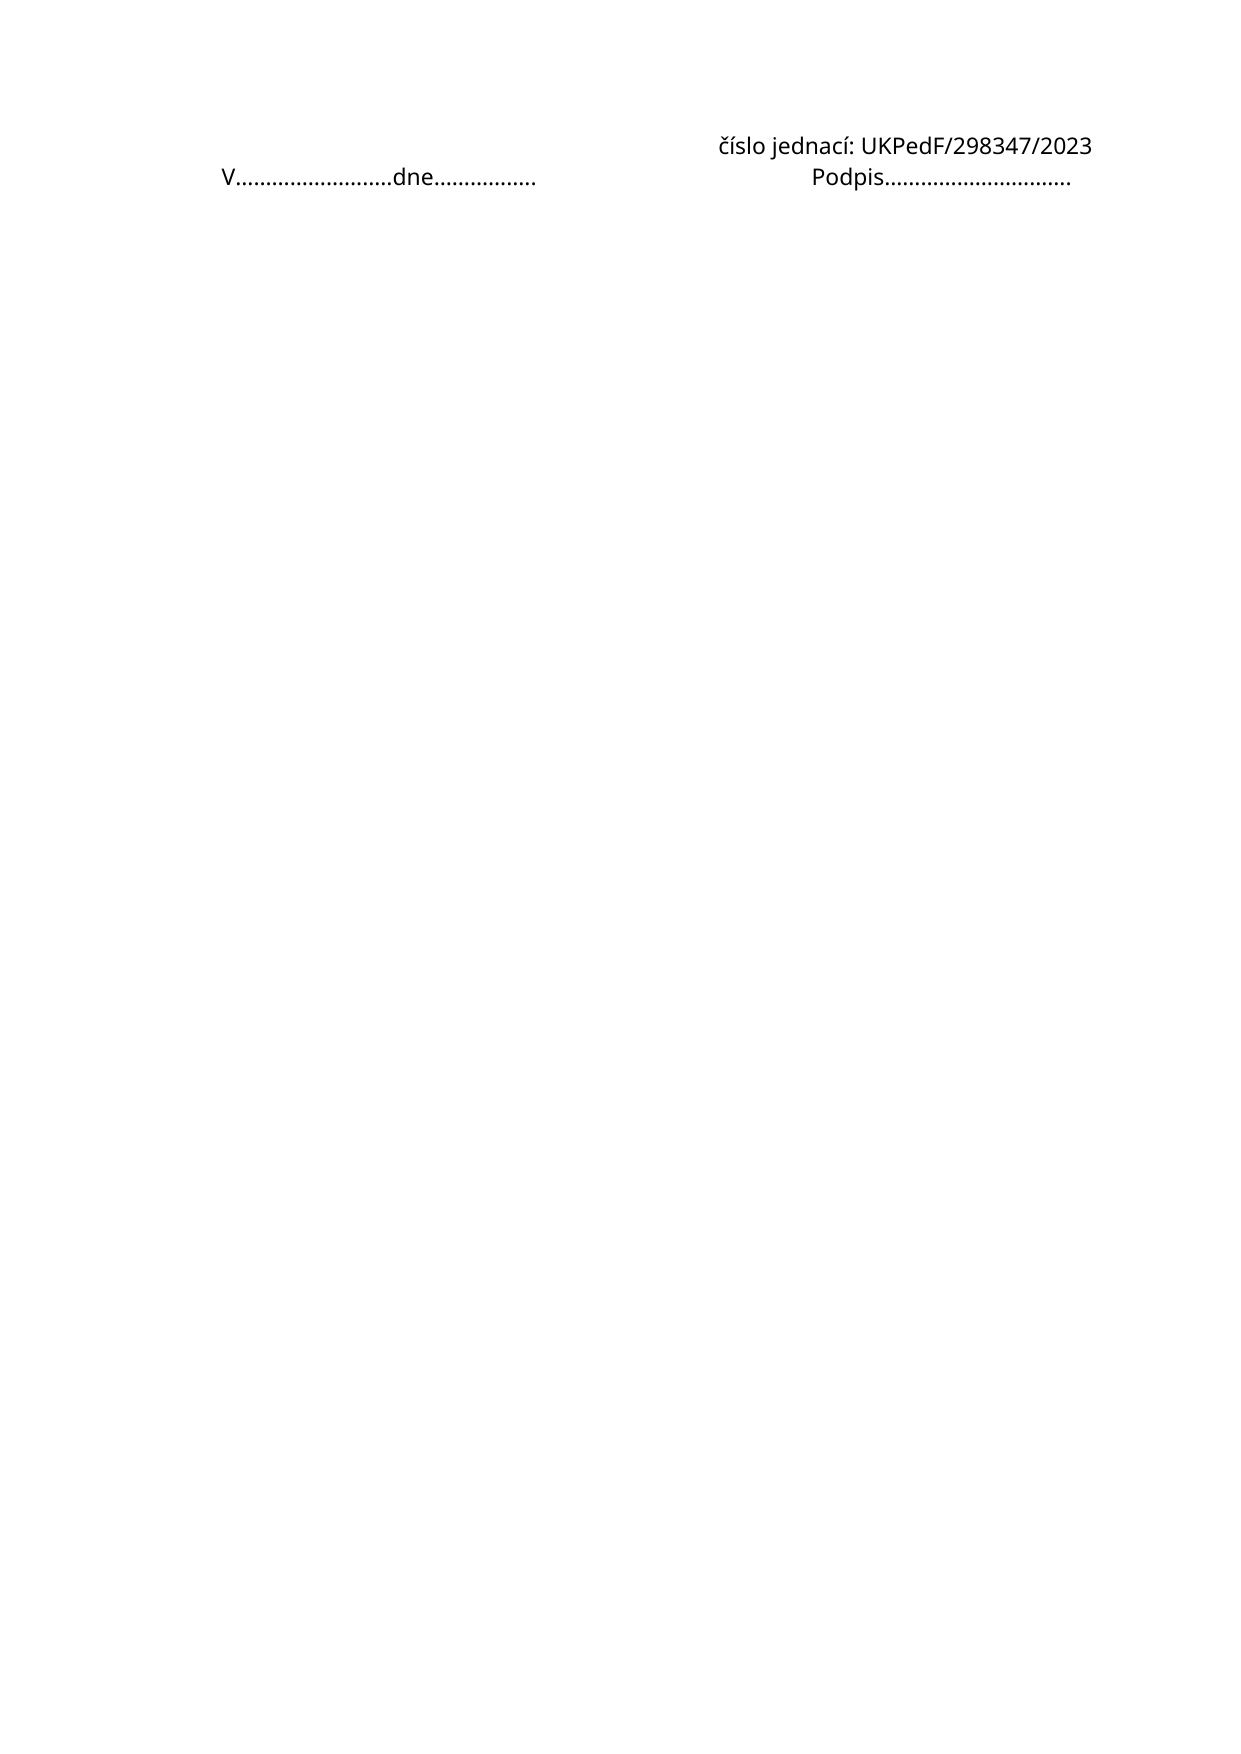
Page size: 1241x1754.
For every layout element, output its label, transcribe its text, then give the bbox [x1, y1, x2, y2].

list V……………………..dne…………….. Podpis…………………………. [221, 161, 1093, 192]
